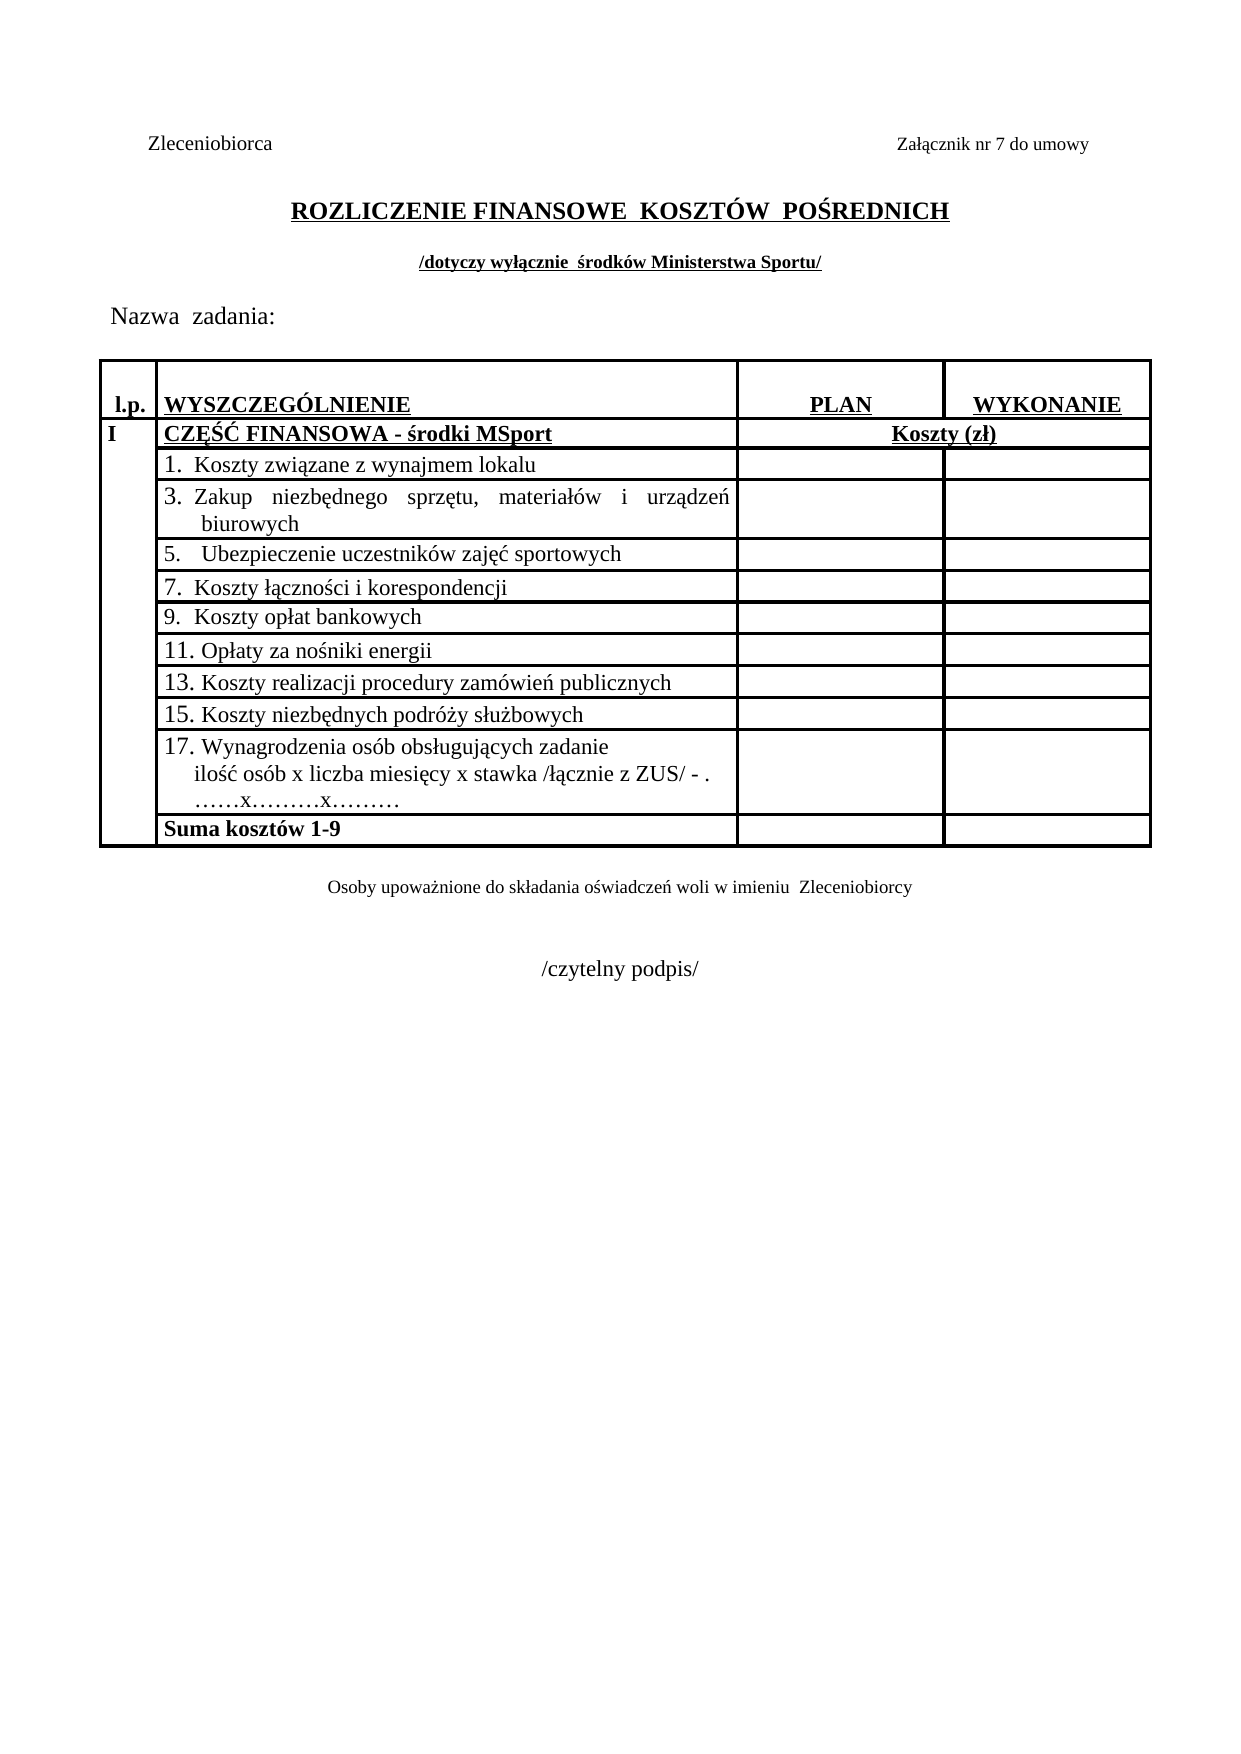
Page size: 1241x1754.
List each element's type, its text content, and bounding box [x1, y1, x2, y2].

table_cell [739, 635, 942, 664]
table_cell Koszty niezbędnych podróży służbowych [158, 699, 736, 728]
table_cell [946, 667, 1149, 696]
table_header PLAN [739, 362, 942, 417]
table_cell [946, 481, 1149, 537]
table_cell Zakup niezbędnego sprzętu, materiałów i urządzeń biurowych [158, 481, 736, 537]
table_cell [739, 572, 942, 600]
table_cell [739, 540, 942, 568]
text Osoby upoważnione do składania oświadczeń woli w imieniu Zleceniobiorcy [148, 876, 1093, 898]
table_cell [946, 540, 1149, 568]
subtitle Nazwa zadania: [110, 301, 1093, 330]
table_cell Suma kosztów 1-9 [158, 816, 736, 844]
table_cell Koszty realizacji procedury zamówień publicznych [158, 667, 736, 696]
table_cell Opłaty za nośniki energii [158, 635, 736, 664]
table_cell [739, 481, 942, 537]
table_cell Ubezpieczenie uczestników zajęć sportowych [158, 540, 736, 568]
table_cell Koszty (zł) [739, 420, 1149, 446]
text /czytelny podpis/ [148, 955, 1093, 982]
table_cell [739, 604, 942, 632]
subtitle ROZLICZENIE FINANSOWE KOSZTÓW POŚREDNICH [148, 196, 1093, 224]
table_cell [946, 731, 1149, 812]
subtitle /dotyczy wyłącznie środków Ministerstwa Sportu/ [148, 251, 1093, 272]
table_cell Wynagrodzenia osób obsługujących zadanie ilość osób x liczba miesięcy x stawka /łącznie z ZUS/ - .……x………x……… [158, 731, 736, 812]
table_cell [946, 635, 1149, 664]
table_cell [739, 667, 942, 696]
table_cell [946, 450, 1149, 478]
table_cell Koszty opłat bankowych [158, 604, 736, 632]
text Zleceniobiorca Załącznik nr 7 do umowy [148, 131, 1093, 155]
table_cell I [102, 420, 155, 844]
table_cell Koszty związane z wynajmem lokalu [158, 450, 736, 478]
table_cell Koszty łączności i korespondencji [158, 572, 736, 600]
table_cell [946, 816, 1149, 844]
table_cell [739, 450, 942, 478]
table_cell [739, 731, 942, 812]
table_cell [739, 816, 942, 844]
table_header WYKONANIE [946, 362, 1149, 417]
table_cell [739, 699, 942, 728]
table_cell CZĘŚĆ FINANSOWA - środki MSport [158, 420, 736, 446]
table_header WYSZCZEGÓLNIENIE [158, 362, 736, 417]
table_cell [946, 699, 1149, 728]
table_header l.p. [102, 362, 155, 417]
table_cell [946, 572, 1149, 600]
table_cell [946, 604, 1149, 632]
